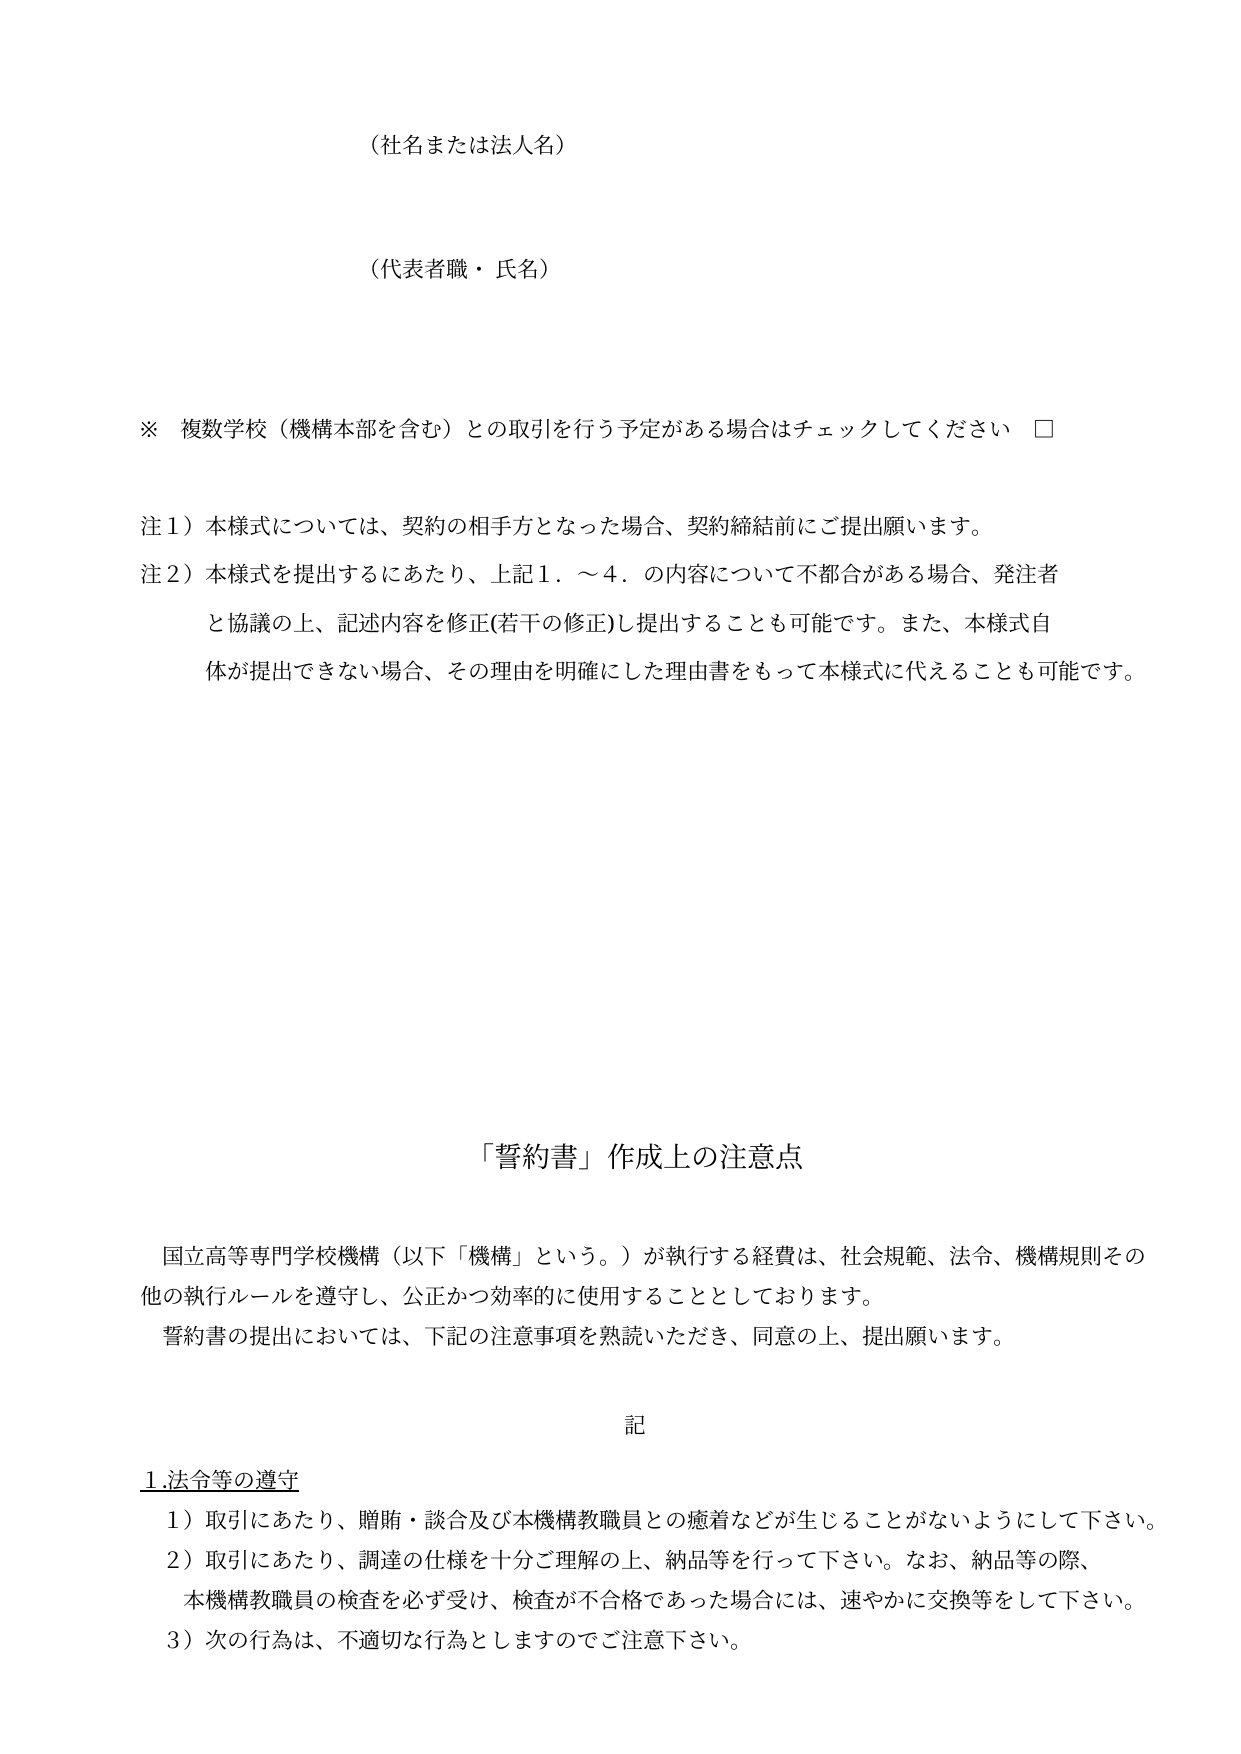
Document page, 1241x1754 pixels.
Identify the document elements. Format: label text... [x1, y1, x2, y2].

text 注２）本様式を提出するにあたり、上記１．～４．の内容について不都合がある場合、発注者 [140, 553, 1152, 593]
text 注１）本様式については、契約の相手方となった場合、契約締結前にご提出願います。 [140, 505, 1152, 545]
text 体が提出できない場合、その理由を明確にした理由書をもって本様式に代えることも可能です。 [206, 650, 1152, 690]
text １）取引にあたり、贈賄・談合及び本機構教職員との癒着などが生じることがないようにして下さい。 [118, 1499, 1152, 1539]
text 誓約書の提出においては、下記の注意事項を熟読いただき、同意の上、提出願います。 [118, 1315, 1152, 1355]
text 「誓約書」作成上の注意点 [118, 1116, 1152, 1195]
text 国立高等専門学校機構（以下「機構」という。）が執行する経費は、社会規範、法令、機構規則その他の執行ルールを遵守し、公正かつ効率的に使用することとしております。 [118, 1235, 1152, 1315]
text ３）次の行為は、不適切な行為としますのでご注意下さい。 [118, 1619, 1152, 1659]
text と協議の上、記述内容を修正(若干の修正)し提出することも可能です。また、本様式自 [162, 602, 1152, 642]
text 記 [118, 1404, 1152, 1443]
text １.法令等の遵守 [118, 1459, 1152, 1499]
text （社名または法人名） [118, 124, 1152, 163]
text （代表者職・ 氏名） [118, 248, 1152, 288]
text ※ 複数学校（機構本部を含む）との取引を行う予定がある場合はチェックしてください □ [140, 408, 1152, 448]
text ２）取引にあたり、調達の仕様を十分ご理解の上、納品等を行って下さい。なお、納品等の際、 本機構教職員の検査を必ず受け、検査が不合格であった場合には、速やかに交換等をして下さい。 [118, 1539, 1152, 1619]
